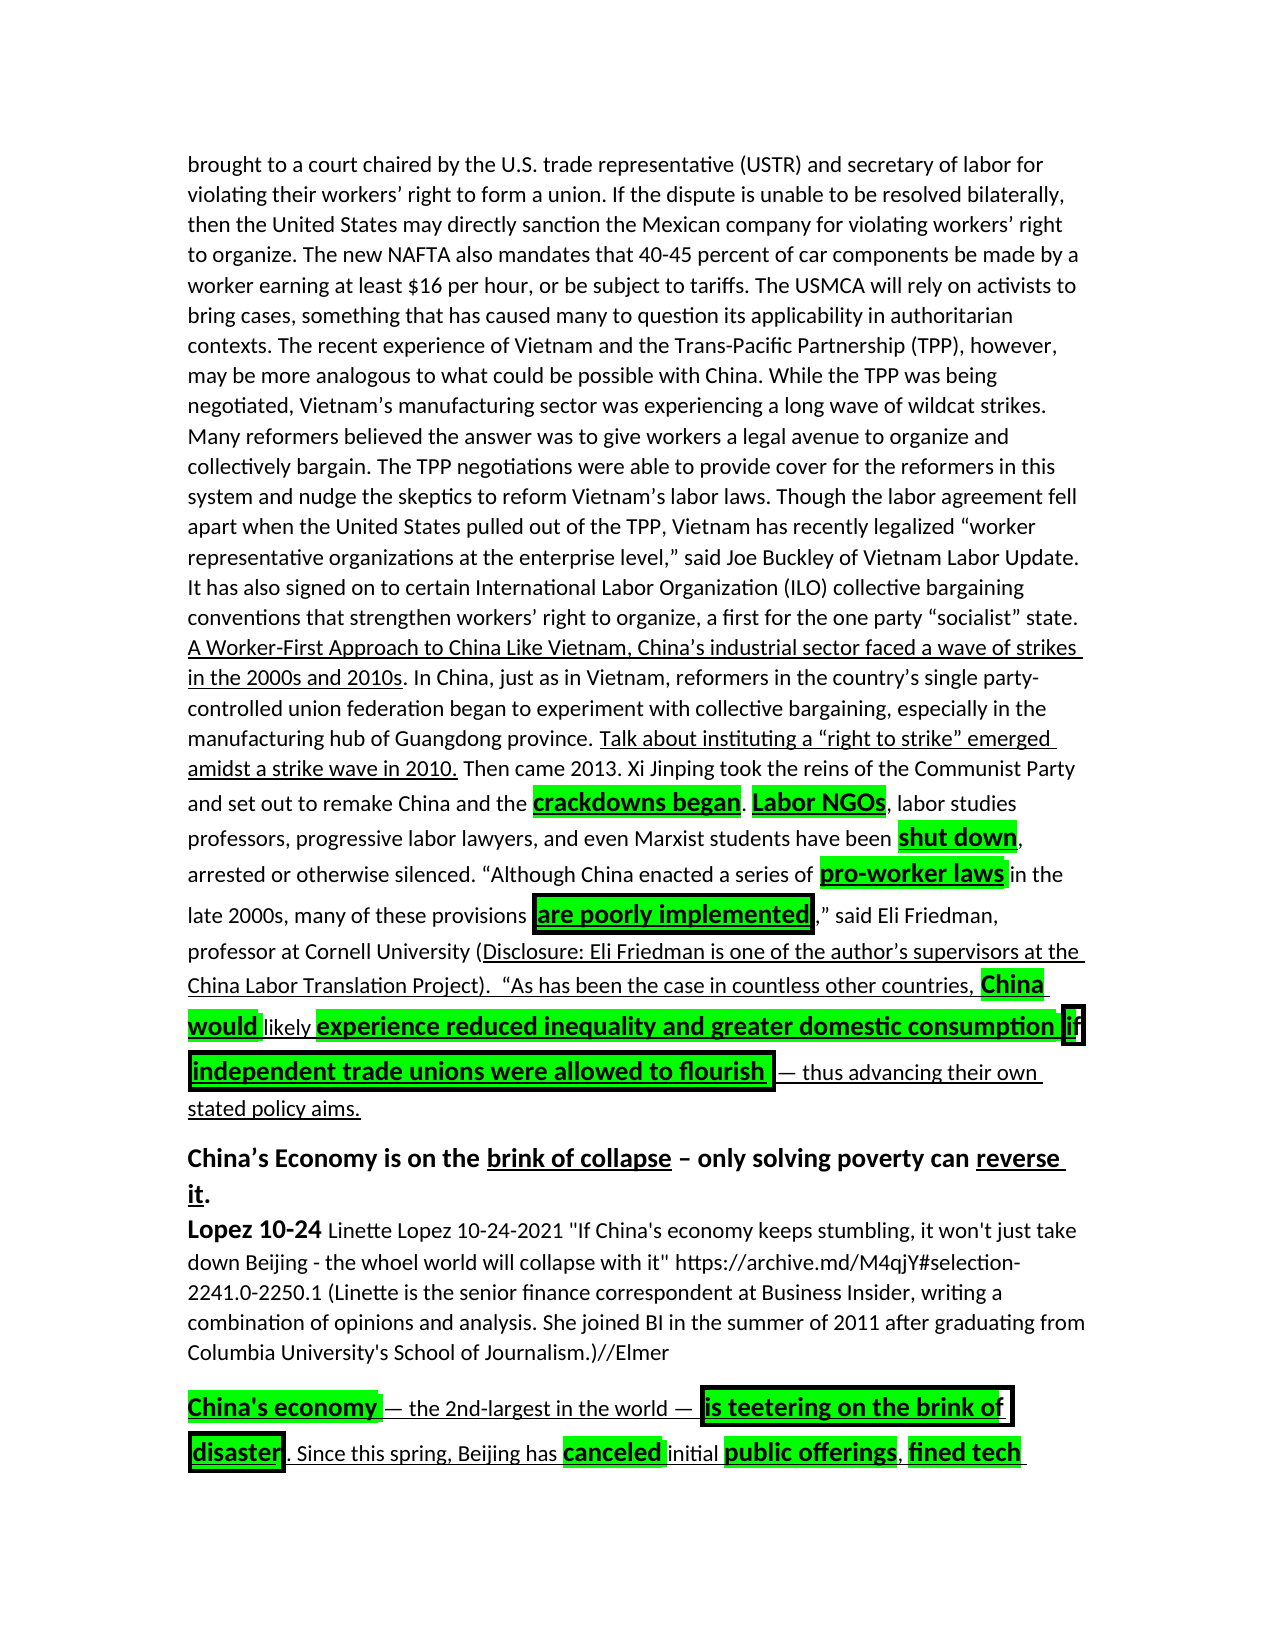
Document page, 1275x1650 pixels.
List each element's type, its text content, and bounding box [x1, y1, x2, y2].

subtitle China’s Economy is on the brink of collapse – only solving poverty can reverse it. [187, 1141, 1087, 1210]
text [187, 150, 1087, 1122]
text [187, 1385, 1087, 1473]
text Lopez 10-24 Linette Lopez 10-24-2021 "If China's economy keeps stumbling, it won't just take down Beijing - the whoel world will collapse with it" https://archive.md/M4qjY#selection-2241.0-2250.1 (Linette is the senior finance correspondent at Business Insider, writing a combination of opinions and analysis. She joined BI in the summer of 2011 after graduating from Columbia University's School of Journalism.)//Elmer [187, 1212, 1087, 1366]
